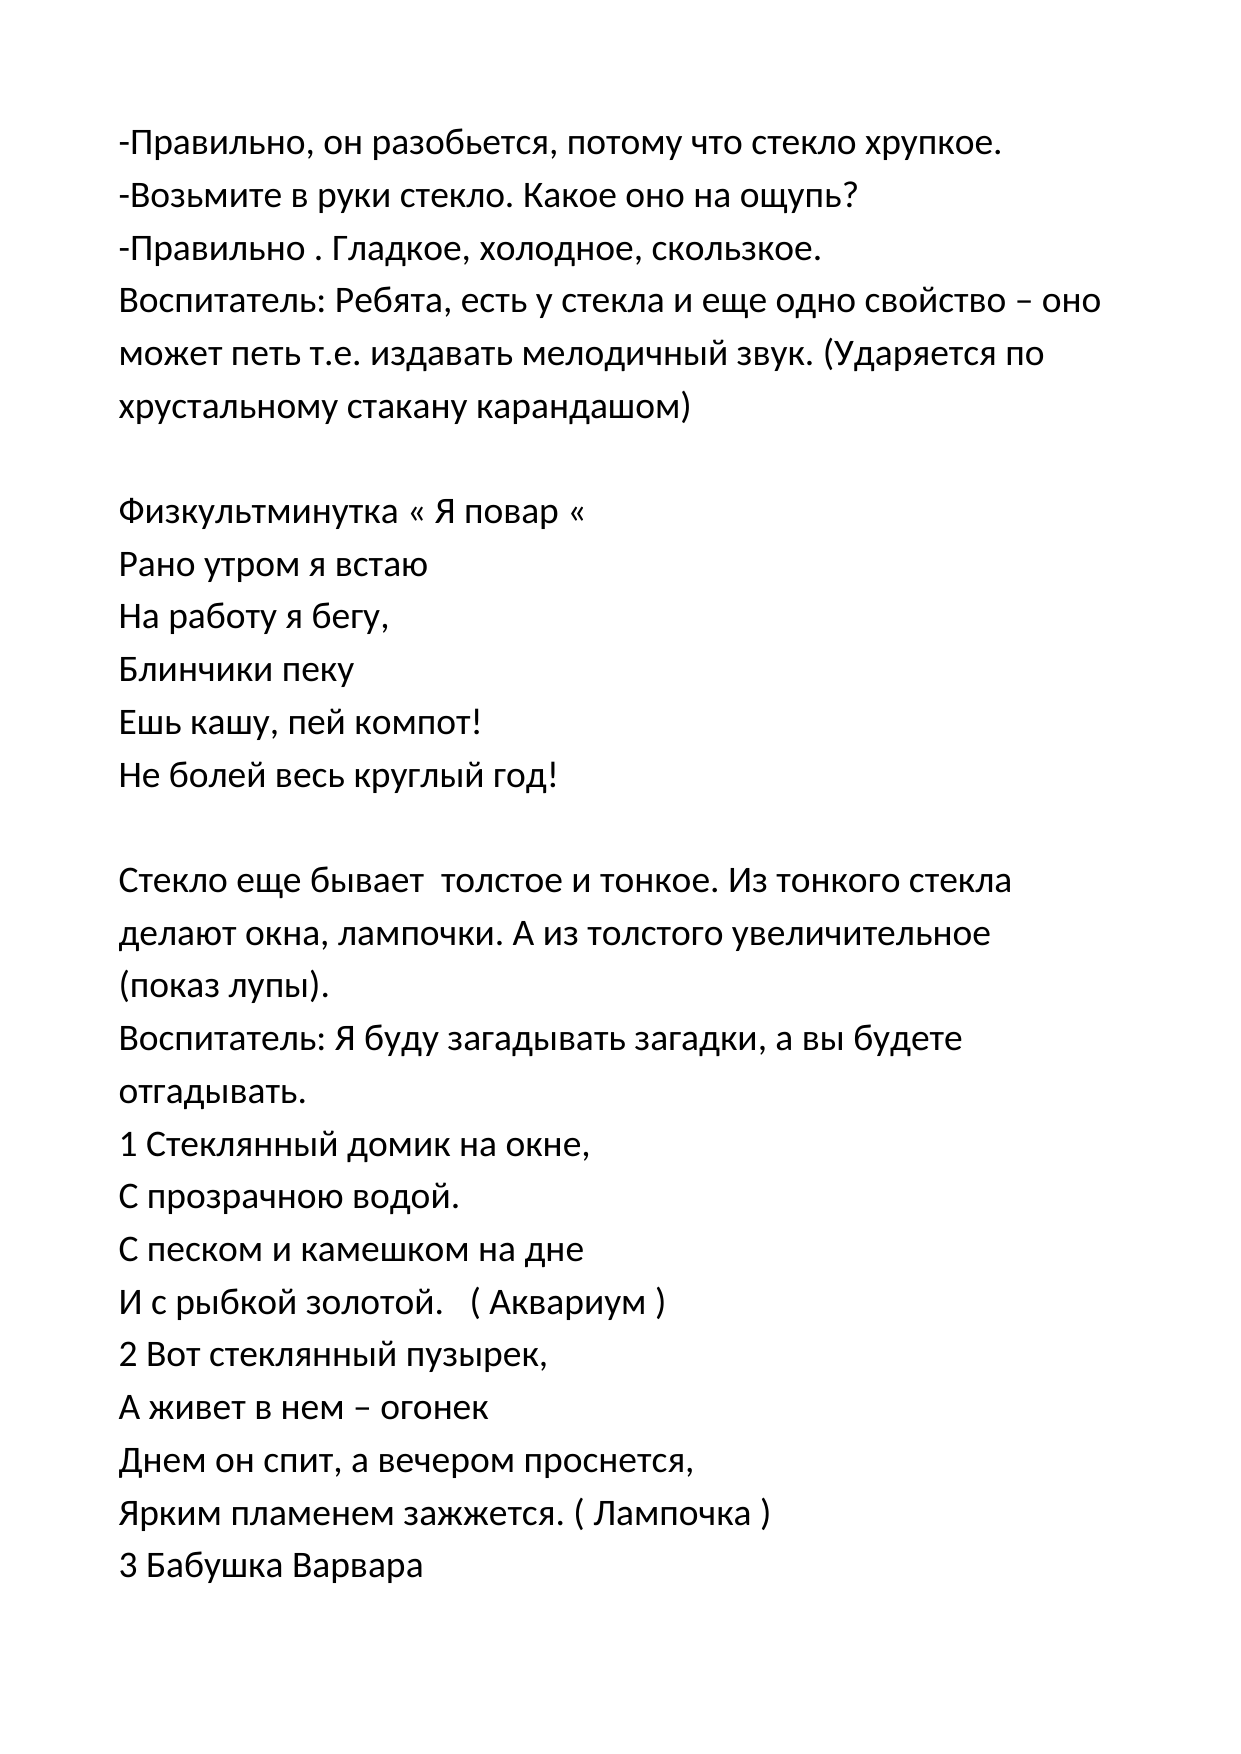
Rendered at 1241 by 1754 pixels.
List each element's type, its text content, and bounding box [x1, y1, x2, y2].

list Физкультминутка « Я повар « [118, 487, 1152, 533]
list Блинчики пеку [118, 645, 1152, 691]
list делают окна, лампочки. А из толстого увеличительное [118, 909, 1152, 954]
list На работу я бегу, [118, 592, 1152, 638]
list Днем он спит, а вечером проснется, [118, 1436, 1152, 1482]
list Воспитатель: Ребята, есть у стекла и еще одно свойство – оно может петь т.е. издавать мелодичный звук. (Ударяется по хрустальному стакану карандашом) [118, 276, 1152, 427]
list -Возьмите в руки стекло. Какое оно на ощупь? [118, 171, 1152, 217]
list 3 Бабушка Варвара [118, 1541, 1152, 1587]
list (показ лупы). [118, 961, 1152, 1007]
list -Правильно, он разобьется, потому что стекло хрупкое. [118, 118, 1152, 164]
list И с рыбкой золотой. ( Аквариум ) [118, 1278, 1152, 1323]
list С песком и камешком на дне [118, 1225, 1152, 1271]
list Стекло еще бывает толстое и тонкое. Из тонкого стекла [118, 856, 1152, 902]
list Рано утром я встаю [118, 540, 1152, 586]
list Ешь кашу, пей компот! [118, 698, 1152, 744]
list отгадывать. [118, 1067, 1152, 1113]
list Воспитатель: Я буду загадывать загадки, а вы будете [118, 1014, 1152, 1060]
list -Правильно . Гладкое, холодное, скользкое. [118, 223, 1152, 269]
list А живет в нем – огонек [118, 1383, 1152, 1429]
list 2 Вот стеклянный пузырек, [118, 1330, 1152, 1376]
list 1 Стеклянный домик на окне, [118, 1119, 1152, 1165]
list Не болей весь круглый год! [118, 751, 1152, 796]
list С прозрачною водой. [118, 1172, 1152, 1218]
list Ярким пламенем зажжется. ( Лампочка ) [118, 1488, 1152, 1534]
